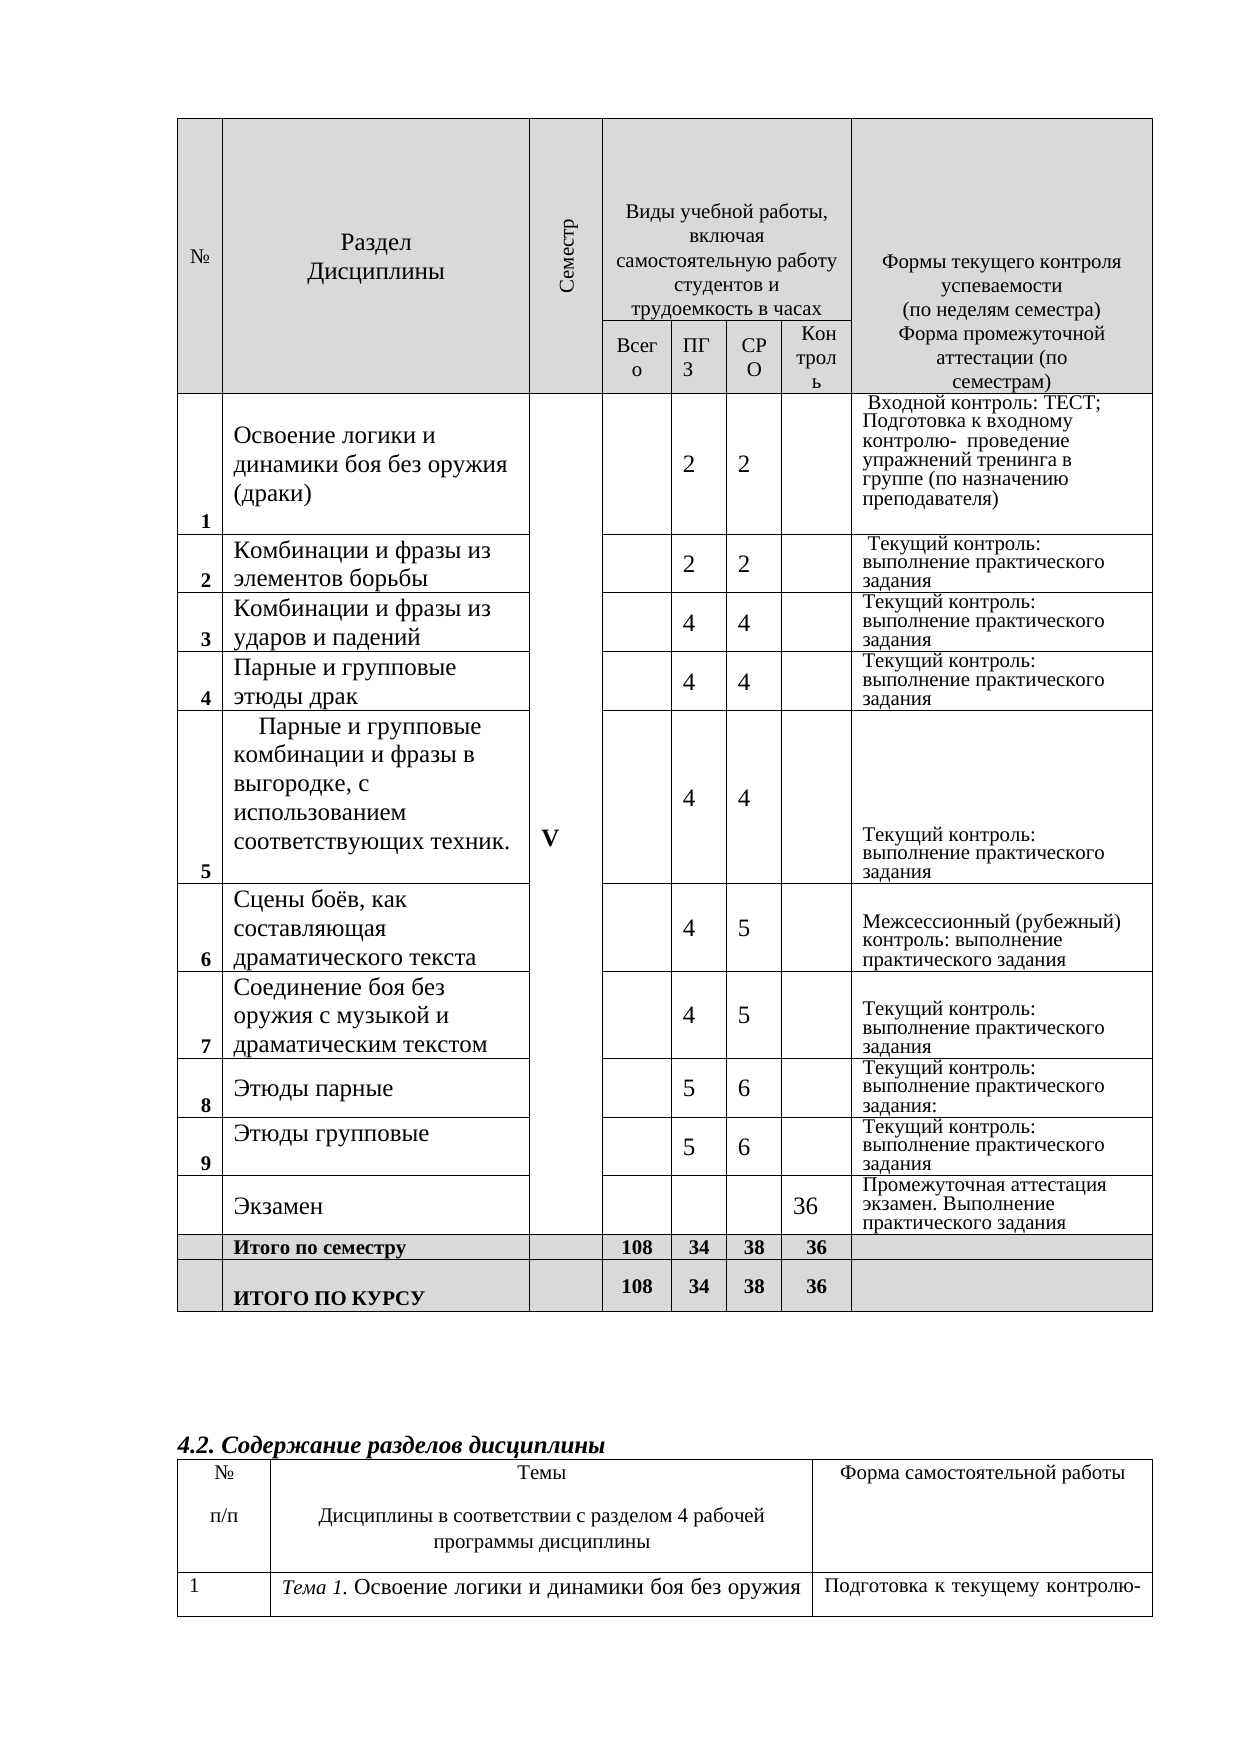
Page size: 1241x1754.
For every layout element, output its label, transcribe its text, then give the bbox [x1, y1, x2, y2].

table_cell 108 [603, 1235, 671, 1259]
table_cell ИТОГО ПО КУРСУ [223, 1260, 529, 1311]
table_cell [603, 711, 671, 883]
table_cell 5 [727, 884, 781, 971]
text 4.2. Содержание разделов дисциплины [177, 1431, 1152, 1459]
table_cell [782, 593, 851, 651]
table_cell 5 [672, 1118, 726, 1175]
table_cell [782, 711, 851, 883]
table_cell Этюды групповые [223, 1118, 529, 1175]
table_cell 2 [672, 535, 726, 592]
table_cell [782, 972, 851, 1058]
table_cell [530, 1235, 602, 1259]
table_cell [603, 972, 671, 1058]
table_cell [603, 1118, 671, 1175]
table_cell 8 [178, 1059, 222, 1117]
table_cell 5 [672, 1059, 726, 1117]
table_cell [603, 884, 671, 971]
table_cell 36 [782, 1260, 851, 1311]
table_cell Парные и групповые этюды драк [223, 652, 529, 710]
table_header № п/п [178, 1460, 270, 1572]
table_cell 4 [672, 711, 726, 883]
table_header Форма самостоятельной работы [813, 1460, 1152, 1572]
table_cell 2 [178, 535, 222, 592]
table_cell Текущий контроль: выполнение практического задания [852, 535, 1152, 592]
table_cell 5 [727, 972, 781, 1058]
table_cell 5 [178, 711, 222, 883]
table_cell 7 [178, 972, 222, 1058]
table_cell 1 [178, 394, 222, 533]
table_cell 34 [672, 1260, 726, 1311]
table_cell 6 [178, 884, 222, 971]
table_cell [178, 1235, 222, 1259]
table_header Виды учебной работы, включая самостоятельную работу студентов и трудоемкость в часах [603, 119, 851, 320]
table_cell Текущий контроль: выполнение практического задания [852, 652, 1152, 710]
table_cell 4 [672, 593, 726, 651]
table_cell 108 [603, 1260, 671, 1311]
table_cell Промежуточная аттестация экзамен. Выполнение практического задания [852, 1176, 1152, 1234]
table_cell СРО [727, 321, 781, 393]
table_cell Экзамен [223, 1176, 529, 1234]
table_cell Комбинации и фразы из элементов борьбы [223, 535, 529, 592]
table_cell Итого по семестру [223, 1235, 529, 1259]
table_cell Комбинации и фразы из ударов и падений [223, 593, 529, 651]
table_cell 2 [727, 394, 781, 533]
table_cell Входной контроль: ТЕСТ; Подготовка к входному контролю- проведение упражнений тренинга в группе (по назначению преподавателя) [852, 394, 1152, 533]
table_cell 6 [727, 1059, 781, 1117]
table_cell 2 [727, 535, 781, 592]
table_header Темы Дисциплины в соответствии с разделом 4 рабочей программы дисциплины [271, 1460, 812, 1572]
table_cell [603, 593, 671, 651]
table_cell Соединение боя без оружия с музыкой и драматическим текстом [223, 972, 529, 1058]
table_cell [603, 1176, 671, 1234]
table_cell [603, 1059, 671, 1117]
table_header № [178, 119, 222, 393]
table_cell 38 [727, 1235, 781, 1259]
table_cell [852, 1260, 1152, 1311]
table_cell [271, 1573, 812, 1616]
table_cell [727, 1176, 781, 1234]
table_cell [782, 884, 851, 971]
table_cell 36 [782, 1176, 851, 1234]
table_cell 6 [727, 1118, 781, 1175]
table_cell Текущий контроль: выполнение практического задания [852, 972, 1152, 1058]
table_cell Текущий контроль: выполнение практического задания [852, 711, 1152, 883]
table_cell 2 [672, 394, 726, 533]
table_cell [178, 1176, 222, 1234]
table_cell [782, 1059, 851, 1117]
table_cell Освоение логики и динамики боя без оружия (драки) [223, 394, 529, 533]
table_cell Этюды парные [223, 1059, 529, 1117]
table_cell Всего [603, 321, 671, 393]
table_cell [782, 1118, 851, 1175]
table_cell 3 [178, 593, 222, 651]
table_cell 9 [178, 1118, 222, 1175]
table_cell ПГЗ [672, 321, 726, 393]
table_cell [672, 1176, 726, 1234]
table_cell 4 [727, 711, 781, 883]
table_cell [782, 535, 851, 592]
table_cell Контроль [782, 321, 851, 393]
table_cell 4 [727, 652, 781, 710]
table_cell 38 [727, 1260, 781, 1311]
table_cell 4 [727, 593, 781, 651]
table_cell [782, 652, 851, 710]
table_cell [603, 394, 671, 533]
table_cell [852, 1235, 1152, 1259]
table_cell V [530, 394, 602, 1234]
table_cell 4 [672, 884, 726, 971]
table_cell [813, 1573, 1152, 1616]
table_cell Текущий контроль: выполнение практического задания [852, 1118, 1152, 1175]
table_cell 4 [672, 652, 726, 710]
table_cell [603, 535, 671, 592]
table_header Раздел Дисциплины [223, 119, 529, 393]
table_cell 4 [178, 652, 222, 710]
table_cell Сцены боёв, как составляющая драматического текста [223, 884, 529, 971]
table_cell [603, 652, 671, 710]
table_cell 4 [672, 972, 726, 1058]
table_cell Текущий контроль: выполнение практического задания [852, 593, 1152, 651]
table_header Формы текущего контроля успеваемости (по неделям семестра) Форма промежуточной аттестации (по семестрам) [852, 119, 1152, 393]
table_cell [178, 1260, 222, 1311]
table_cell Текущий контроль: выполнение практического задания: [852, 1059, 1152, 1117]
table_cell Парные и групповые комбинации и фразы в выгородке, с использованием соответствующих техник. [223, 711, 529, 883]
table_header Семестр [530, 119, 602, 393]
table_cell Межсессионный (рубежный) контроль: выполнение практического задания [852, 884, 1152, 971]
table_cell 36 [782, 1235, 851, 1259]
table_cell 1 [178, 1573, 270, 1616]
table_cell 34 [672, 1235, 726, 1259]
table_cell [530, 1260, 602, 1311]
table_cell [782, 394, 851, 533]
